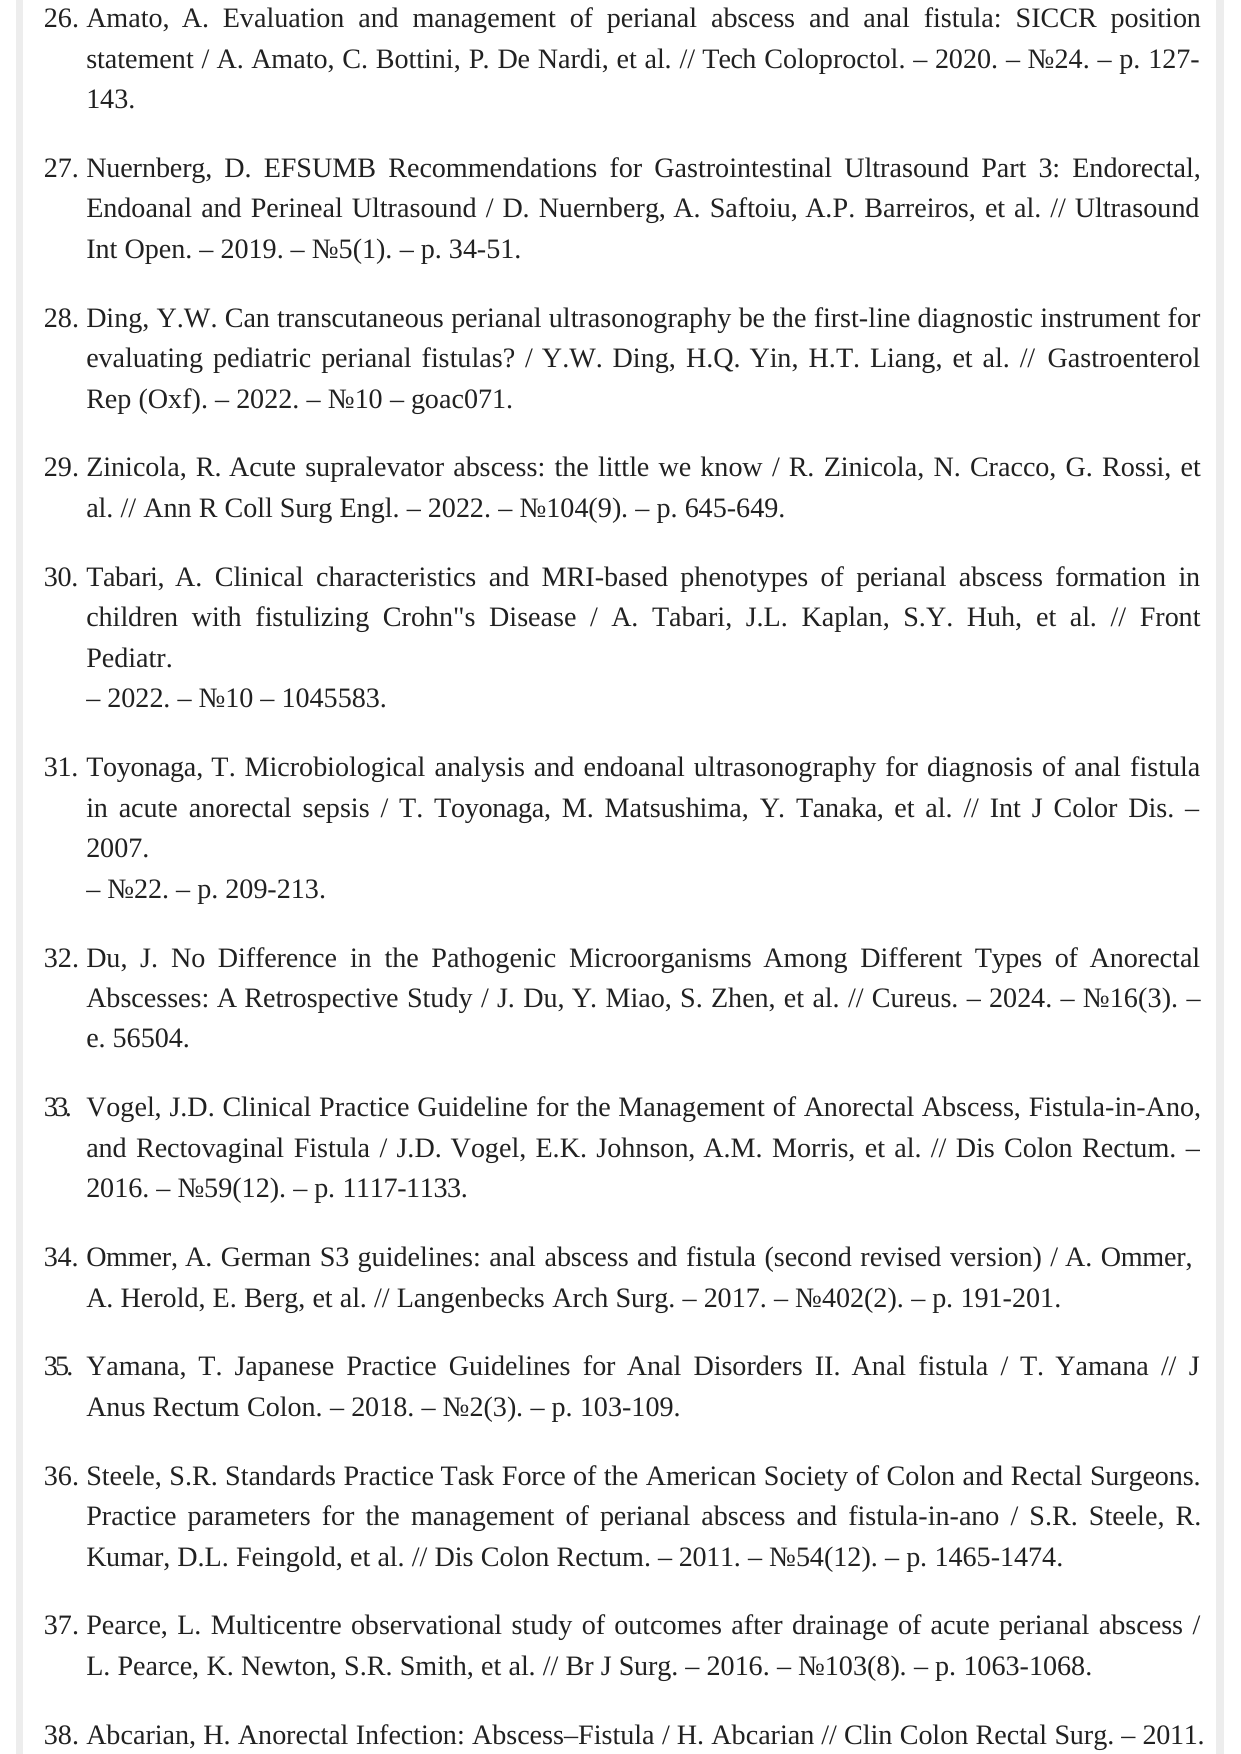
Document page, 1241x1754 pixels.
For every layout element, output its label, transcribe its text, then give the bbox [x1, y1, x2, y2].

list Ding, Y.W. Can transcutaneous perianal ultrasonography be the first-line diagnostic instrument for evaluating pediatric perianal fistulas? / Y.W. Ding, H.Q. Yin, H.T. Liang, et al. // Gastroenterol Rep (Oxf). – 2022. – №10 – goac071. [44, 301, 1201, 414]
text – №22. – p. 209-213. [86, 872, 1236, 904]
list Toyonaga, T. Microbiological analysis and endoanal ultrasonography for diagnosis of anal fistula in acute anorectal sepsis / T. Toyonaga, M. Matsushima, Y. Tanaka, et al. // Int J Color Dis. – 2007. [44, 750, 1201, 863]
text – 2022. – №10 – 1045583. [86, 681, 1236, 714]
list Zinicola, R. Acute supralevator abscess: the little we know / R. Zinicola, N. Cracco, G. Rossi, et al. // Ann R Coll Surg Engl. – 2022. – №104(9). – p. 645-649. [44, 451, 1201, 523]
list Pearce, L. Multicentre observational study of outcomes after drainage of acute perianal abscess / L. Pearce, K. Newton, S.R. Smith, et al. // Br J Surg. – 2016. – №103(8). – p. 1063-1068. [44, 1608, 1200, 1681]
list Herold, E. Berg, et al. // Langenbecks Arch Surg. – 2017. – №402(2). – p. 191-201. [86, 1281, 1236, 1313]
list Abcarian, H. Anorectal Infection: Abscess–Fistula / H. Abcarian // Clin Colon Rectal Surg. – 2011. [44, 1718, 1236, 1750]
list Amato, A. Evaluation and management of perianal abscess and anal fistula: SICCR position statement / A. Amato, C. Bottini, P. De Nardi, et al. // Tech Coloproctol. – 2020. – №24. – p. 127- 143. [44, 1, 1201, 115]
list Yamana, T. Japanese Practice Guidelines for Anal Disorders II. Anal fistula / T. Yamana // J Anus Rectum Colon. – 2018. – №2(3). – p. 103-109. [44, 1349, 1200, 1422]
list Tabari, A. Clinical characteristics and MRI-based phenotypes of perianal abscess formation in children with fistulizing Crohn"s Disease / A. Tabari, J.L. Kaplan, S.Y. Huh, et al. // Front Pediatr. [44, 560, 1200, 673]
list Du, J. No Difference in the Pathogenic Microorganisms Among Different Types of Anorectal Abscesses: A Retrospective Study / J. Du, Y. Miao, S. Zhen, et al. // Cureus. – 2024. – №16(3). – e. 56504. [44, 941, 1201, 1054]
list Vogel, J.D. Clinical Practice Guideline for the Management of Anorectal Abscess, Fistula-in-Ano, and Rectovaginal Fistula / J.D. Vogel, E.K. Johnson, A.M. Morris, et al. // Dis Colon Rectum. – 2016. – №59(12). – p. 1117-1133. [44, 1090, 1201, 1203]
list Nuernberg, D. EFSUMB Recommendations for Gastrointestinal Ultrasound Part 3: Endorectal, Endoanal and Perineal Ultrasound / D. Nuernberg, A. Saftoiu, A.P. Barreiros, et al. // Ultrasound Int Open. – 2019. – №5(1). – p. 34-51. [44, 151, 1201, 264]
list Ommer, A. German S3 guidelines: anal abscess and fistula (second revised version) / A. Ommer, [44, 1240, 1236, 1272]
list Steele, S.R. Standards Practice Task Force of the American Society of Colon and Rectal Surgeons. Practice parameters for the management of perianal abscess and fistula-in-ano / S.R. Steele, R. Kumar, D.L. Feingold, et al. // Dis Colon Rectum. – 2011. – №54(12). – p. 1465-1474. [44, 1459, 1201, 1572]
